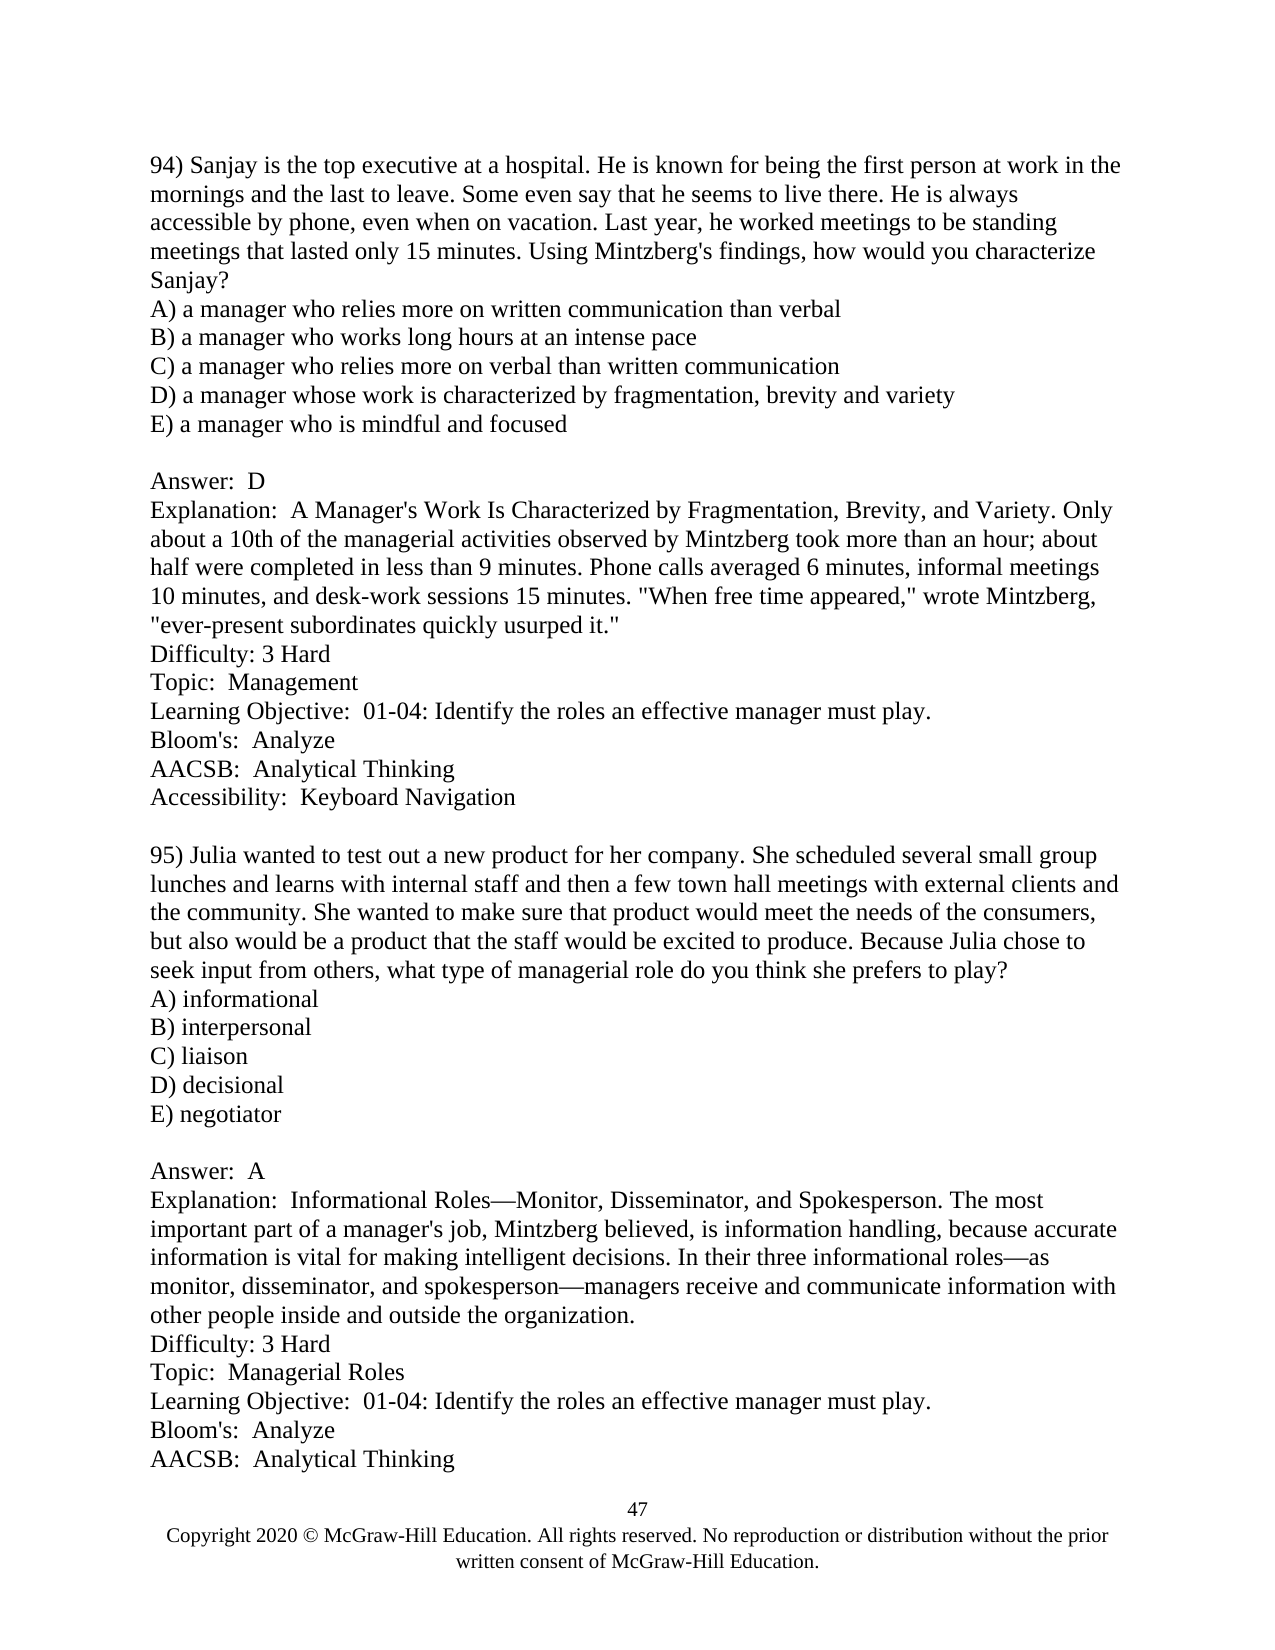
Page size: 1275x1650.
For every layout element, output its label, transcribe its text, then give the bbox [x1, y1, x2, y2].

text 95) Julia wanted to test out a new product for her company. She scheduled several small group lunches and learns with internal staff and then a few town hall meetings with external clients and the community. She wanted to make sure that product would meet the needs of the consumers, but also would be a product that the staff would be excited to produce. Because Julia chose to seek input from others, what type of managerial role do you think she prefers to play? [150, 840, 1125, 984]
text E) negotiator [150, 1099, 1125, 1127]
text B) interpersonal [150, 1012, 1125, 1041]
text Bloom's: Analyze [150, 725, 1125, 754]
text 94) Sanjay is the top executive at a hospital. He is known for being the first person at work in the mornings and the last to leave. Some even say that he seems to live there. He is always accessible by phone, even when on vacation. Last year, he worked meetings to be standing meetings that lasted only 15 minutes. Using Mintzberg's findings, how would you characterize Sanjay? [150, 150, 1125, 294]
text Explanation: A Manager's Work Is Characterized by Fragmentation, Brevity, and Variety. Only about a 10th of the managerial activities observed by Mintzberg took more than an hour; about half were completed in less than 9 minutes. Phone calls averaged 6 minutes, informal meetings 10 minutes, and desk-work sessions 15 minutes. "When free time appeared," wrote Mintzberg, "ever-present subordinates quickly usurped it." [150, 495, 1125, 639]
text AACSB: Analytical Thinking [150, 1444, 1125, 1472]
text Explanation: Informational Roles—Monitor, Disseminator, and Spokesperson. The most important part of a manager's job, Mintzberg believed, is information handling, because accurate information is vital for making intelligent decisions. In their three informational roles—as monitor, disseminator, and spokesperson—managers receive and communicate information with other people inside and outside the organization. [150, 1185, 1125, 1329]
text A) informational [150, 984, 1125, 1012]
text Learning Objective: 01-04: Identify the roles an effective manager must play. [150, 696, 1125, 725]
text C) liaison [150, 1041, 1125, 1070]
text Learning Objective: 01-04: Identify the roles an effective manager must play. [150, 1386, 1125, 1415]
text D) a manager whose work is characterized by fragmentation, brevity and variety [150, 380, 1125, 409]
text Answer: D [150, 466, 1125, 495]
text Difficulty: 3 Hard [150, 639, 1125, 667]
text C) a manager who relies more on verbal than written communication [150, 351, 1125, 380]
text Bloom's: Analyze [150, 1415, 1125, 1444]
text Difficulty: 3 Hard [150, 1329, 1125, 1357]
text A) a manager who relies more on written communication than verbal [150, 294, 1125, 322]
text AACSB: Analytical Thinking [150, 754, 1125, 782]
text Topic: Management [150, 667, 1125, 696]
text D) decisional [150, 1070, 1125, 1099]
text Answer: A [150, 1156, 1125, 1185]
text B) a manager who works long hours at an intense pace [150, 322, 1125, 351]
text Topic: Managerial Roles [150, 1357, 1125, 1386]
text Accessibility: Keyboard Navigation [150, 782, 1125, 811]
text E) a manager who is mindful and focused [150, 409, 1125, 437]
